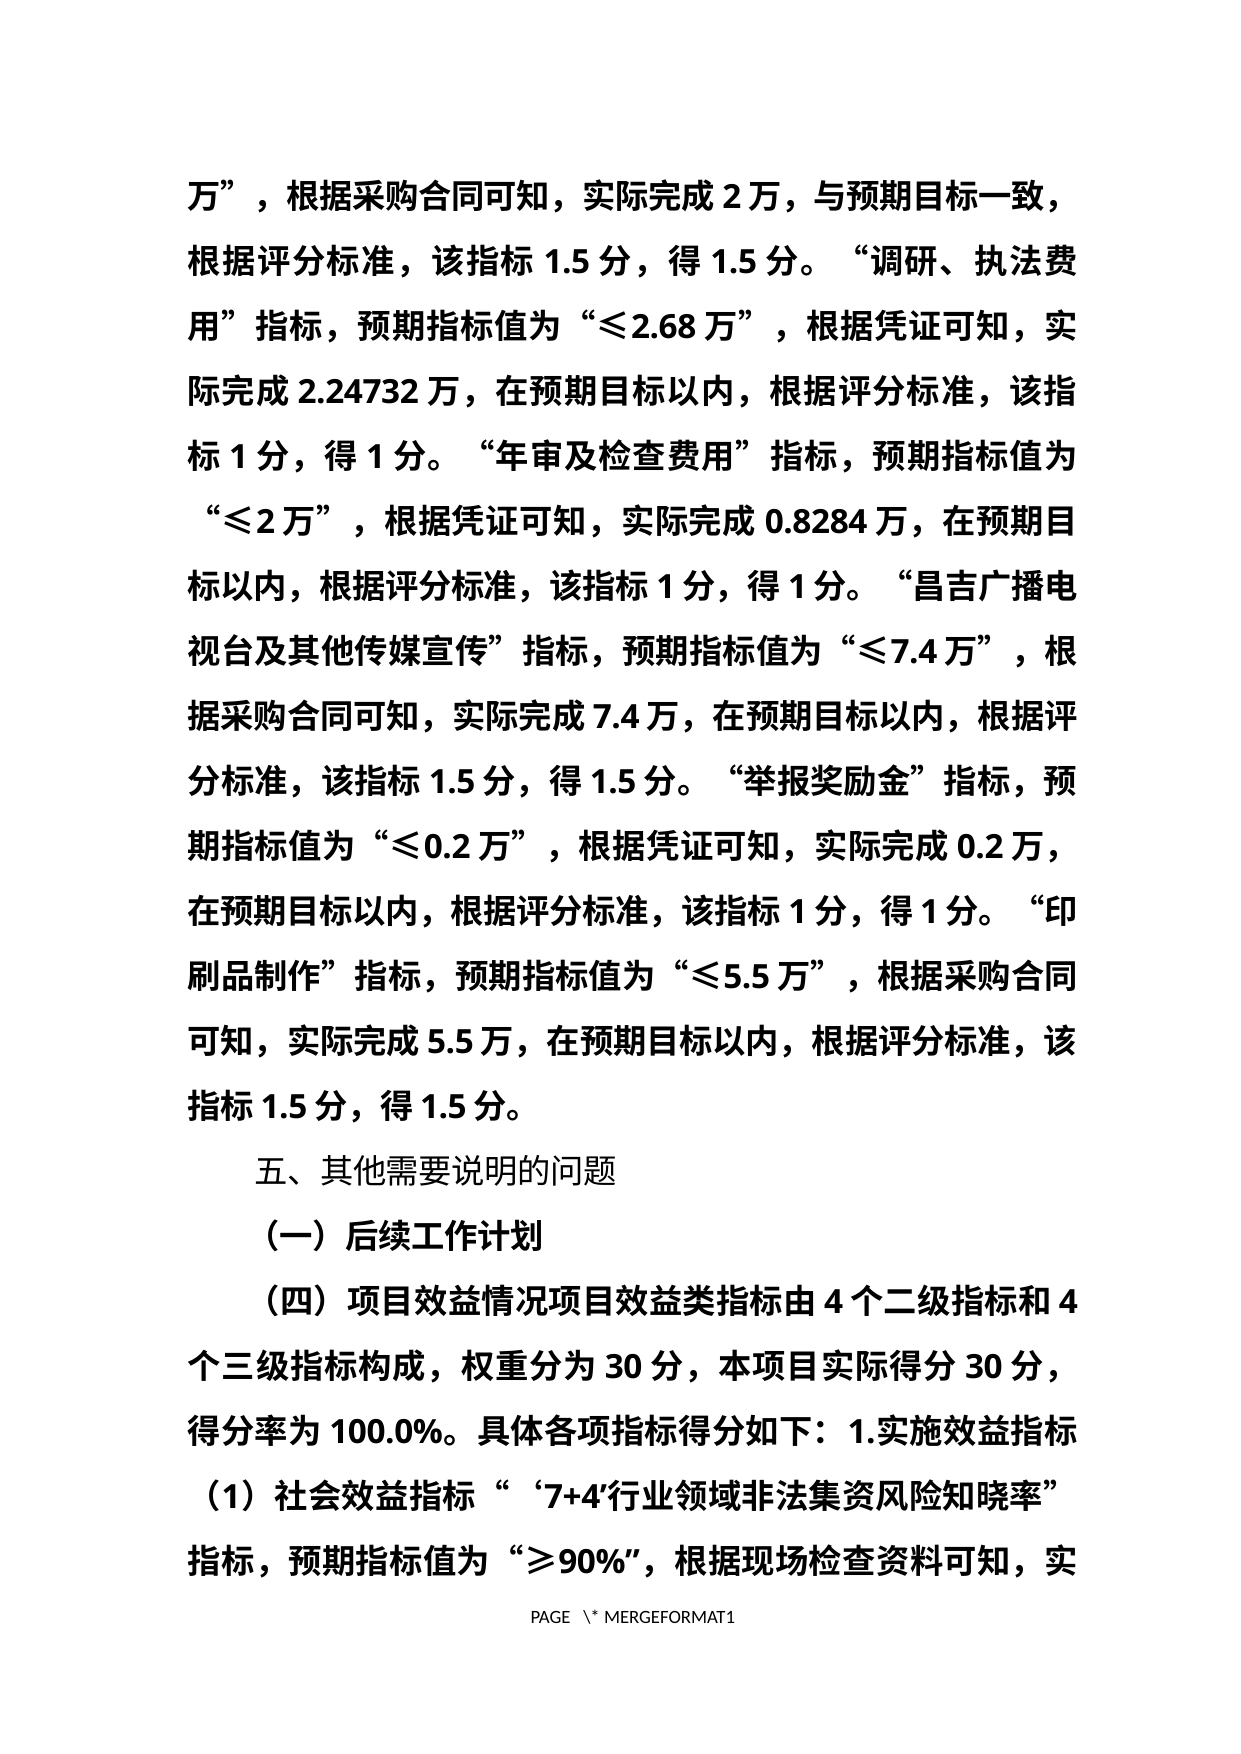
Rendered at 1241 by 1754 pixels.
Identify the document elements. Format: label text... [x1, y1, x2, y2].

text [187, 1267, 1078, 1592]
text 五、其他需要说明的问题 [187, 1137, 1078, 1202]
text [187, 162, 1078, 1137]
text （一）后续工作计划 [187, 1202, 1078, 1267]
